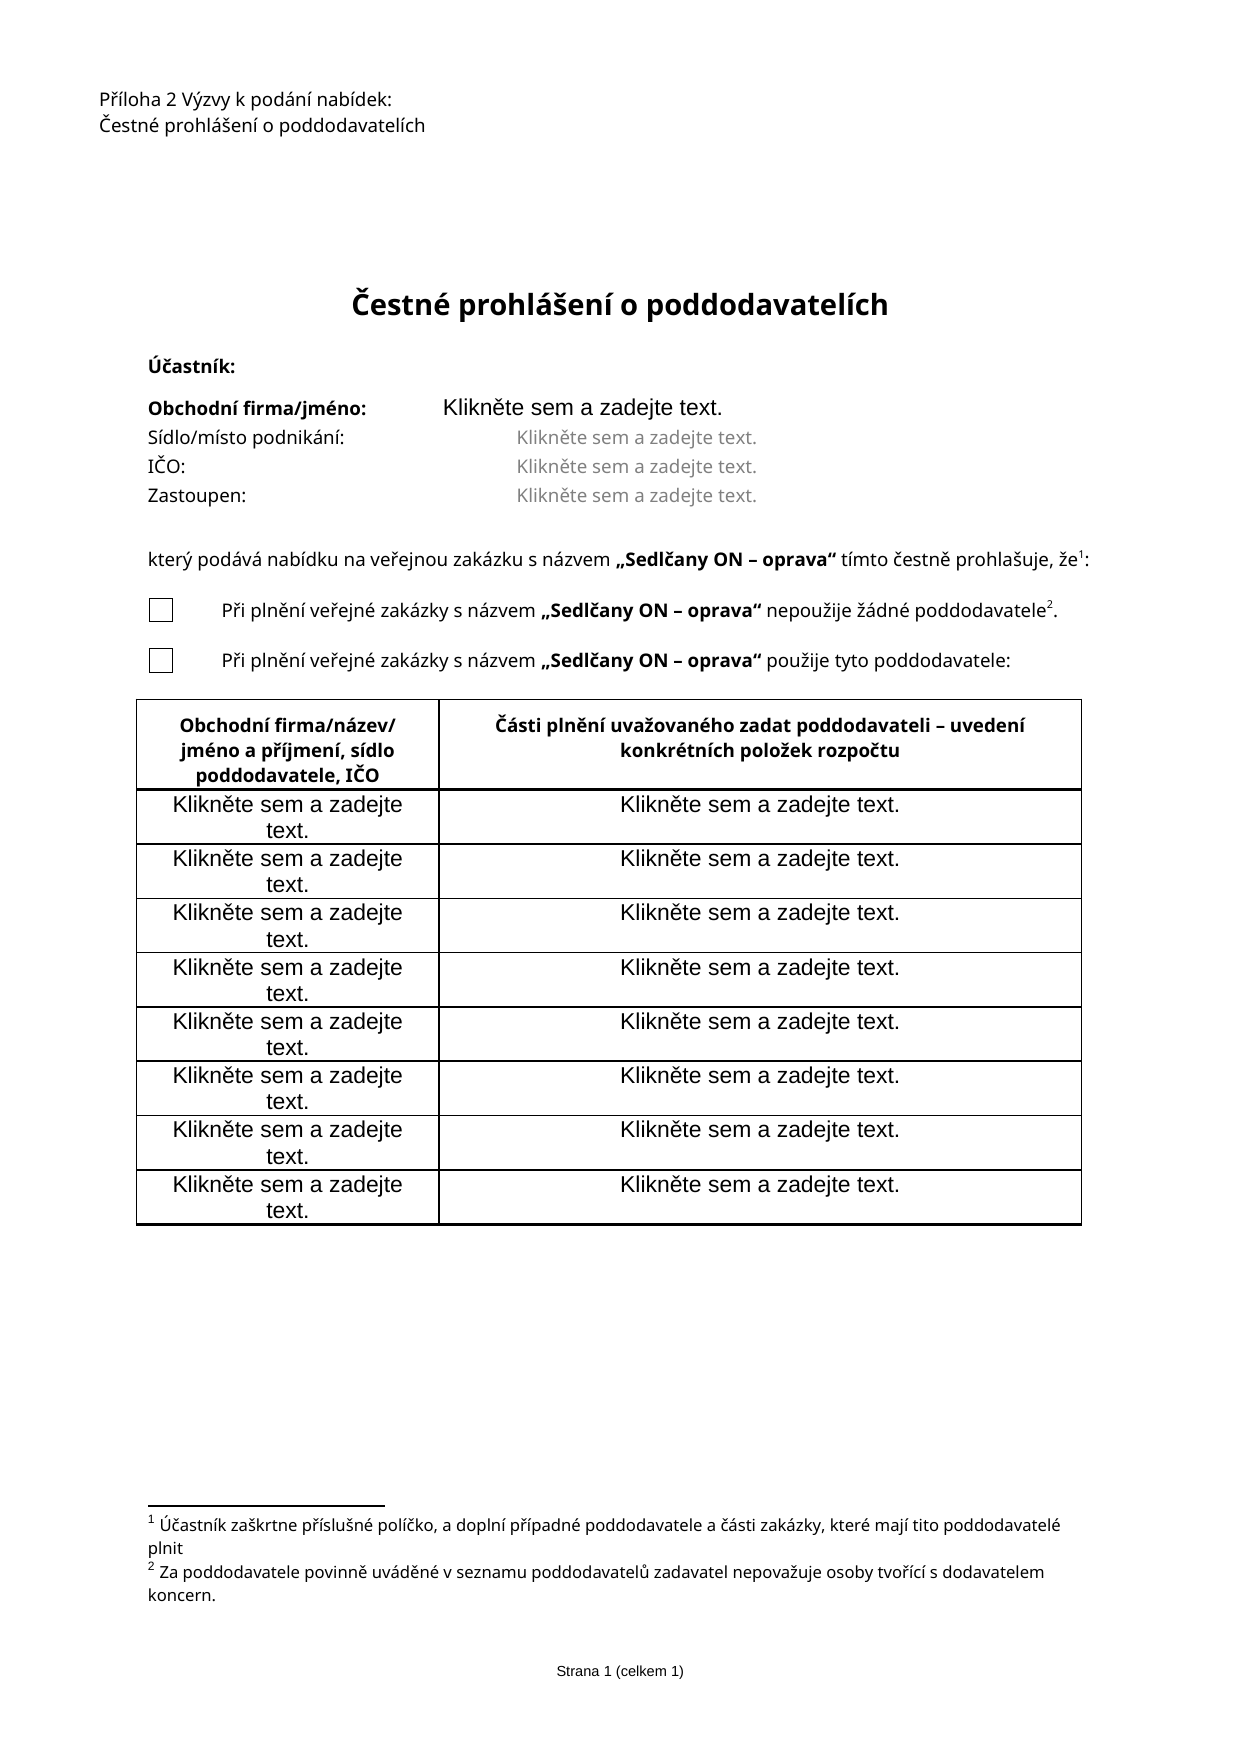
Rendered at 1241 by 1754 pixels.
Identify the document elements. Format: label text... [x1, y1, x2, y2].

table_header Obchodní firma/název/ jméno a příjmení, sídlo poddodavatele, IČO [137, 700, 438, 787]
text Obchodní firma/jméno: [148, 392, 1093, 421]
text Sídlo/místo podnikání: [148, 421, 1093, 450]
table_header Části plnění uvažovaného zadat poddodavateli – uvedení konkrétních položek rozpočtu [440, 700, 1081, 787]
text IČO: [148, 450, 1093, 479]
text Účastník: [148, 349, 1093, 380]
text Při plnění veřejné zakázky s názvem „Sedlčany ON – oprava“ nepoužije žádné poddodavatele. [148, 597, 1093, 622]
text Při plnění veřejné zakázky s názvem „Sedlčany ON – oprava“ použije tyto poddodavatele: [148, 647, 1093, 673]
title Čestné prohlášení o poddodavatelích [148, 284, 1093, 324]
text Zastoupen: [148, 479, 1093, 508]
text který podává nabídku na veřejnou zakázku s názvem „Sedlčany ON – oprava“ tímto čestně prohlašuje, že: [148, 546, 1093, 572]
